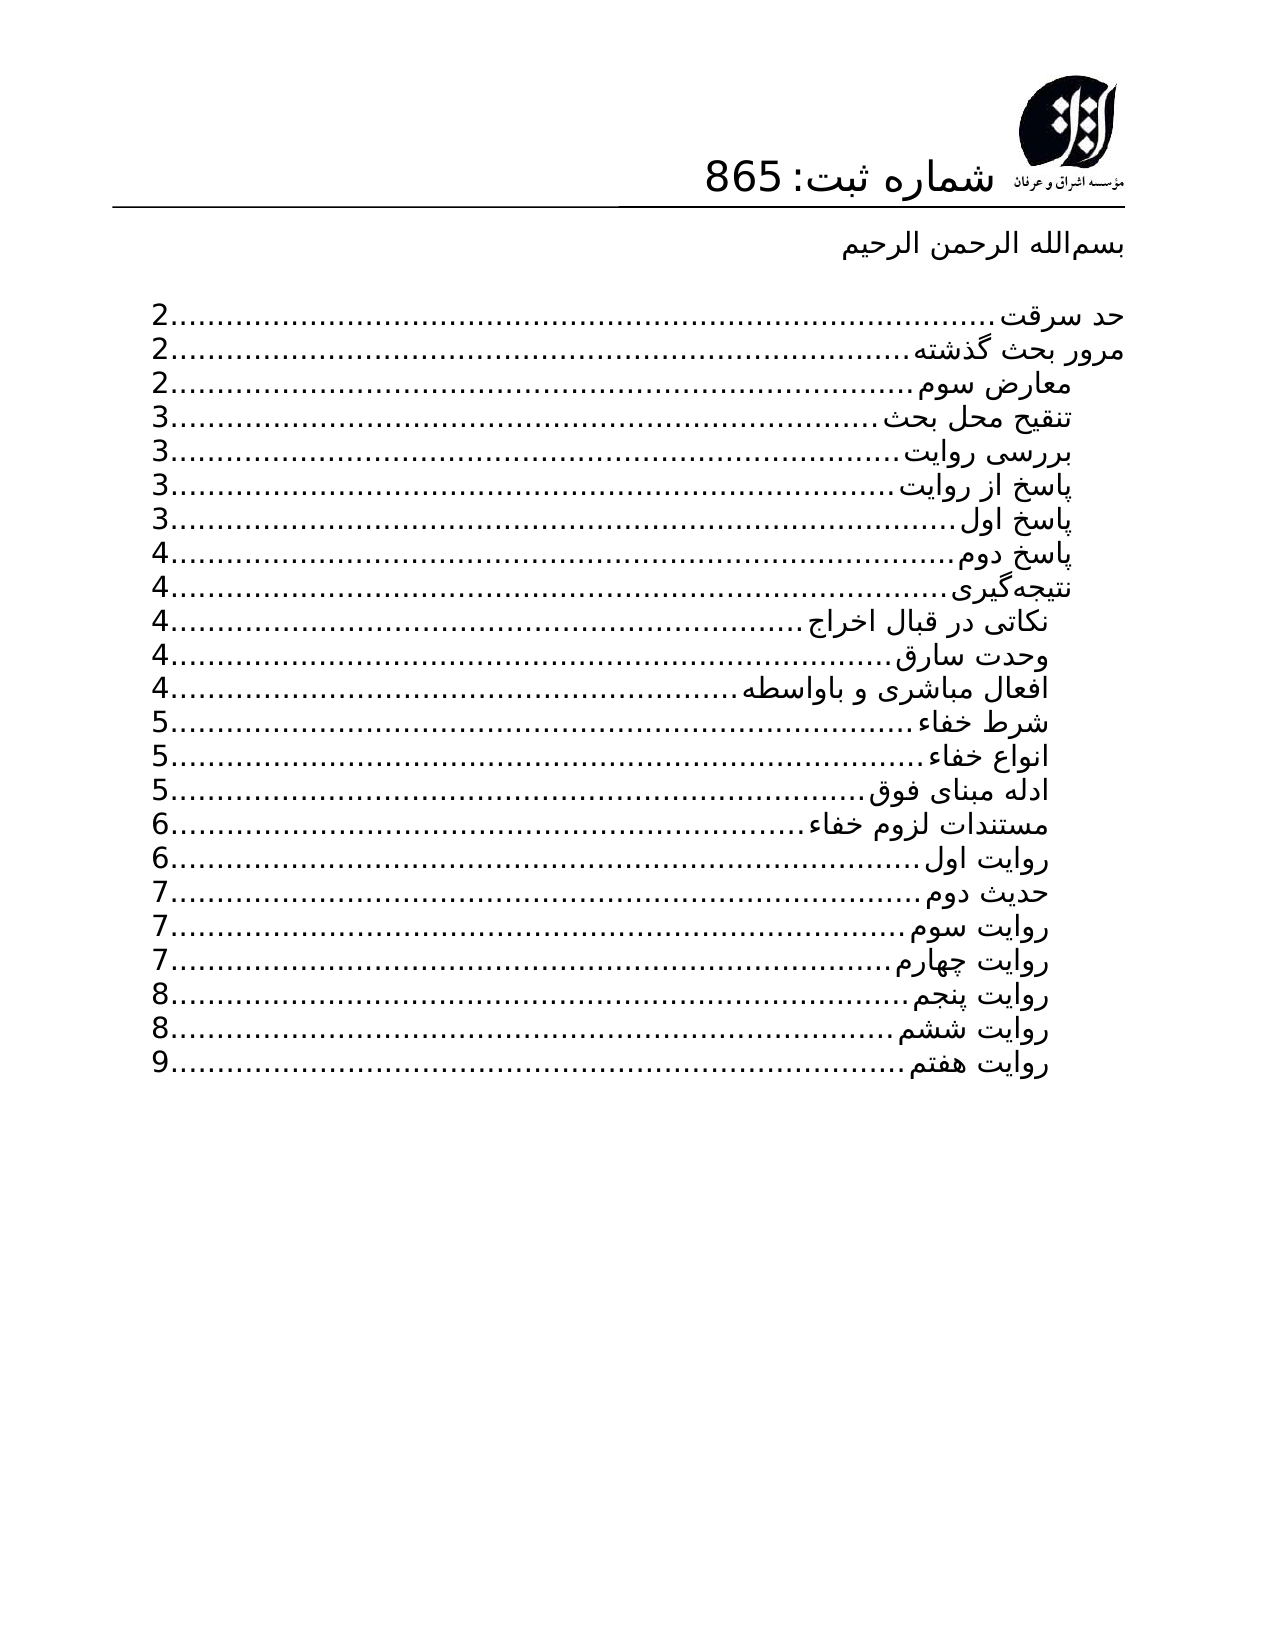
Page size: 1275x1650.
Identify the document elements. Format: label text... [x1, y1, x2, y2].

text روایت سوم 7 [150, 909, 1079, 943]
text روایت اول 6 [150, 842, 1079, 876]
text افعال مباشری و باواسطه 4 [150, 672, 1079, 706]
text مرور بحث گذشته 2 [150, 332, 1125, 366]
text روایت پنجم 8 [150, 977, 1079, 1011]
text روایت ششم 8 [150, 1011, 1079, 1045]
text وحدت سارق 4 [150, 638, 1079, 672]
text شرط خفاء 5 [150, 706, 1079, 740]
text حد سرقت 2 [150, 298, 1125, 332]
text انواع خفاء 5 [150, 740, 1079, 774]
text پاسخ اول 3 [150, 502, 1102, 536]
text روایت چهارم 7 [150, 943, 1079, 977]
text بسم‌الله الرحمن الرحیم [150, 226, 1125, 260]
text معارض سوم 2 [150, 366, 1102, 400]
text مستندات لزوم خفاء 6 [150, 808, 1079, 842]
text بررسی روایت 3 [150, 434, 1102, 468]
text ادله مبنای فوق 5 [150, 774, 1079, 808]
text حدیث دوم 7 [150, 876, 1079, 909]
text روایت هفتم 9 [150, 1045, 1079, 1079]
text تنقیح محل بحث 3 [150, 400, 1102, 434]
text نتیجه‌گیری 4 [150, 570, 1102, 604]
text پاسخ از روایت 3 [150, 468, 1102, 502]
text پاسخ دوم 4 [150, 536, 1102, 570]
text نکاتی در قبال اخراج 4 [150, 604, 1079, 638]
picture [1010, 75, 1125, 192]
